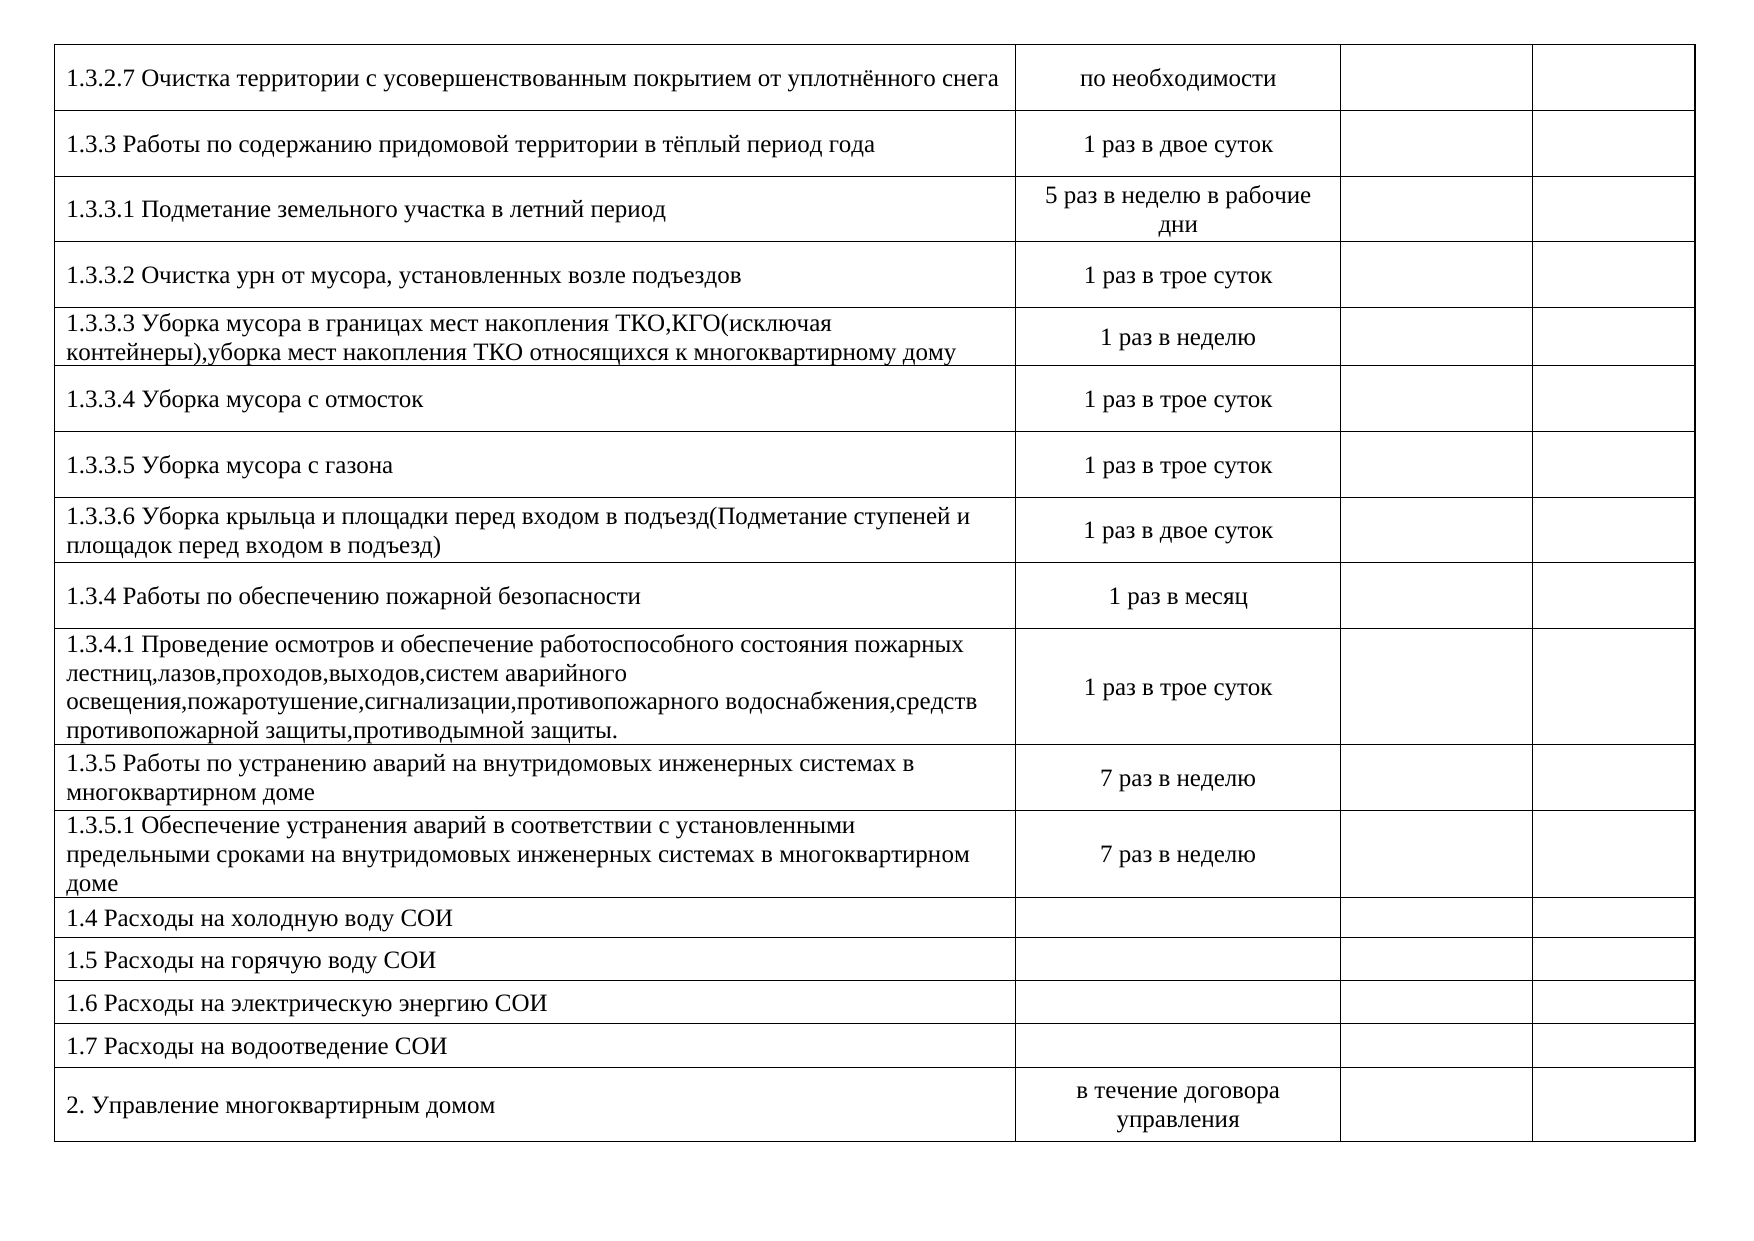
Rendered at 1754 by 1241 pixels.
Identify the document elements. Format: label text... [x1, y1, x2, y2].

table_cell [1533, 1024, 1694, 1067]
table_cell 1 раз в месяц [1016, 563, 1340, 628]
table_cell [1533, 45, 1694, 110]
table_cell [1341, 111, 1532, 176]
table_cell 1.6 Расходы на электрическую энергию СОИ [55, 981, 1015, 1023]
table_cell 5 раз в неделю в рабочие дни [1016, 177, 1340, 241]
table_cell [1341, 432, 1532, 497]
table_cell 1 раз в трое суток [1016, 366, 1340, 431]
table_cell [1341, 45, 1532, 110]
table_cell [1341, 811, 1532, 897]
table_cell 1.3.3.4 Уборка мусора с отмосток [55, 366, 1015, 431]
table_cell [1341, 1024, 1532, 1067]
table_cell 1.3.3.6 Уборка крыльца и площадки перед входом в подъезд(Подметание ступеней и площадок перед входом в подъезд) [55, 498, 1015, 562]
table_cell 1.3.3.2 Очистка урн от мусора, установленных возле подъездов [55, 242, 1015, 307]
table_cell [1341, 629, 1532, 744]
table_cell [1533, 242, 1694, 307]
table_cell 1.5 Расходы на горячую воду СОИ [55, 938, 1015, 980]
table_cell 1 раз в двое суток [1016, 498, 1340, 562]
table_cell 1 раз в трое суток [1016, 242, 1340, 307]
table_cell 1.4 Расходы на холодную воду СОИ [55, 898, 1015, 937]
table_cell в течение договора управления [1016, 1068, 1340, 1141]
table_cell 1.3.4.1 Проведение осмотров и обеспечение работоспособного состояния пожарных лестниц,лазов,проходов,выходов,систем аварийного освещения,пожаротушение,сигнализации,противопожарного водоснабжения,средств противопожарной защиты,противодымной защиты. [55, 629, 1015, 744]
table_cell 2. Управление многоквартирным домом [55, 1068, 1015, 1141]
table_cell [1533, 111, 1694, 176]
table_cell [1533, 432, 1694, 497]
table_cell 1.3.3 Работы по содержанию придомовой территории в тёплый период года [55, 111, 1015, 176]
table_cell [1341, 177, 1532, 241]
table_cell [1016, 938, 1340, 980]
table_cell [1341, 366, 1532, 431]
table_cell 1 раз в двое суток [1016, 111, 1340, 176]
table_cell 1.3.3.3 Уборка мусора в границах мест накопления ТКО,КГО(исключая контейнеры),уборка мест накопления ТКО относящихся к многоквартирному дому [55, 308, 1015, 365]
table_cell [1533, 563, 1694, 628]
table_cell [1533, 938, 1694, 980]
table_cell 1.3.4 Работы по обеспечению пожарной безопасности [55, 563, 1015, 628]
table_cell [1533, 308, 1694, 365]
table_cell [1341, 308, 1532, 365]
table_cell 1.3.2.7 Очистка территории с усовершенствованным покрытием от уплотнённого снега [55, 45, 1015, 110]
table_cell [1016, 898, 1340, 937]
table_cell [1016, 981, 1340, 1023]
table_cell [1341, 1068, 1532, 1141]
table_cell [1341, 242, 1532, 307]
table_cell [1533, 811, 1694, 897]
table_cell [1341, 563, 1532, 628]
table_cell [1341, 898, 1532, 937]
table_cell 1 раз в трое суток [1016, 629, 1340, 744]
table_cell 1 раз в трое суток [1016, 432, 1340, 497]
table_cell [1341, 938, 1532, 980]
table_cell 1.3.5 Работы по устранению аварий на внутридомовых инженерных системах в многоквартирном доме [55, 745, 1015, 809]
table_cell [1533, 1068, 1694, 1141]
table_cell по необходимости [1016, 45, 1340, 110]
table_cell [1533, 629, 1694, 744]
table_cell [1533, 745, 1694, 809]
table_cell [1341, 498, 1532, 562]
table_cell 1.3.5.1 Обеспечение устранения аварий в соответствии с установленными предельными сроками на внутридомовых инженерных системах в многоквартирном доме [55, 811, 1015, 897]
table_cell [1533, 366, 1694, 431]
table_cell 1.7 Расходы на водоотведение СОИ [55, 1024, 1015, 1067]
table_cell 7 раз в неделю [1016, 745, 1340, 809]
table_cell [1341, 981, 1532, 1023]
table_cell [1533, 498, 1694, 562]
table_cell 1 раз в неделю [1016, 308, 1340, 365]
table_cell [1016, 1024, 1340, 1067]
table_cell [1533, 981, 1694, 1023]
table_cell 1.3.3.1 Подметание земельного участка в летний период [55, 177, 1015, 241]
table_cell 7 раз в неделю [1016, 811, 1340, 897]
table_cell [1533, 177, 1694, 241]
table_cell 1.3.3.5 Уборка мусора с газона [55, 432, 1015, 497]
table_cell [1341, 745, 1532, 809]
table_cell [1533, 898, 1694, 937]
